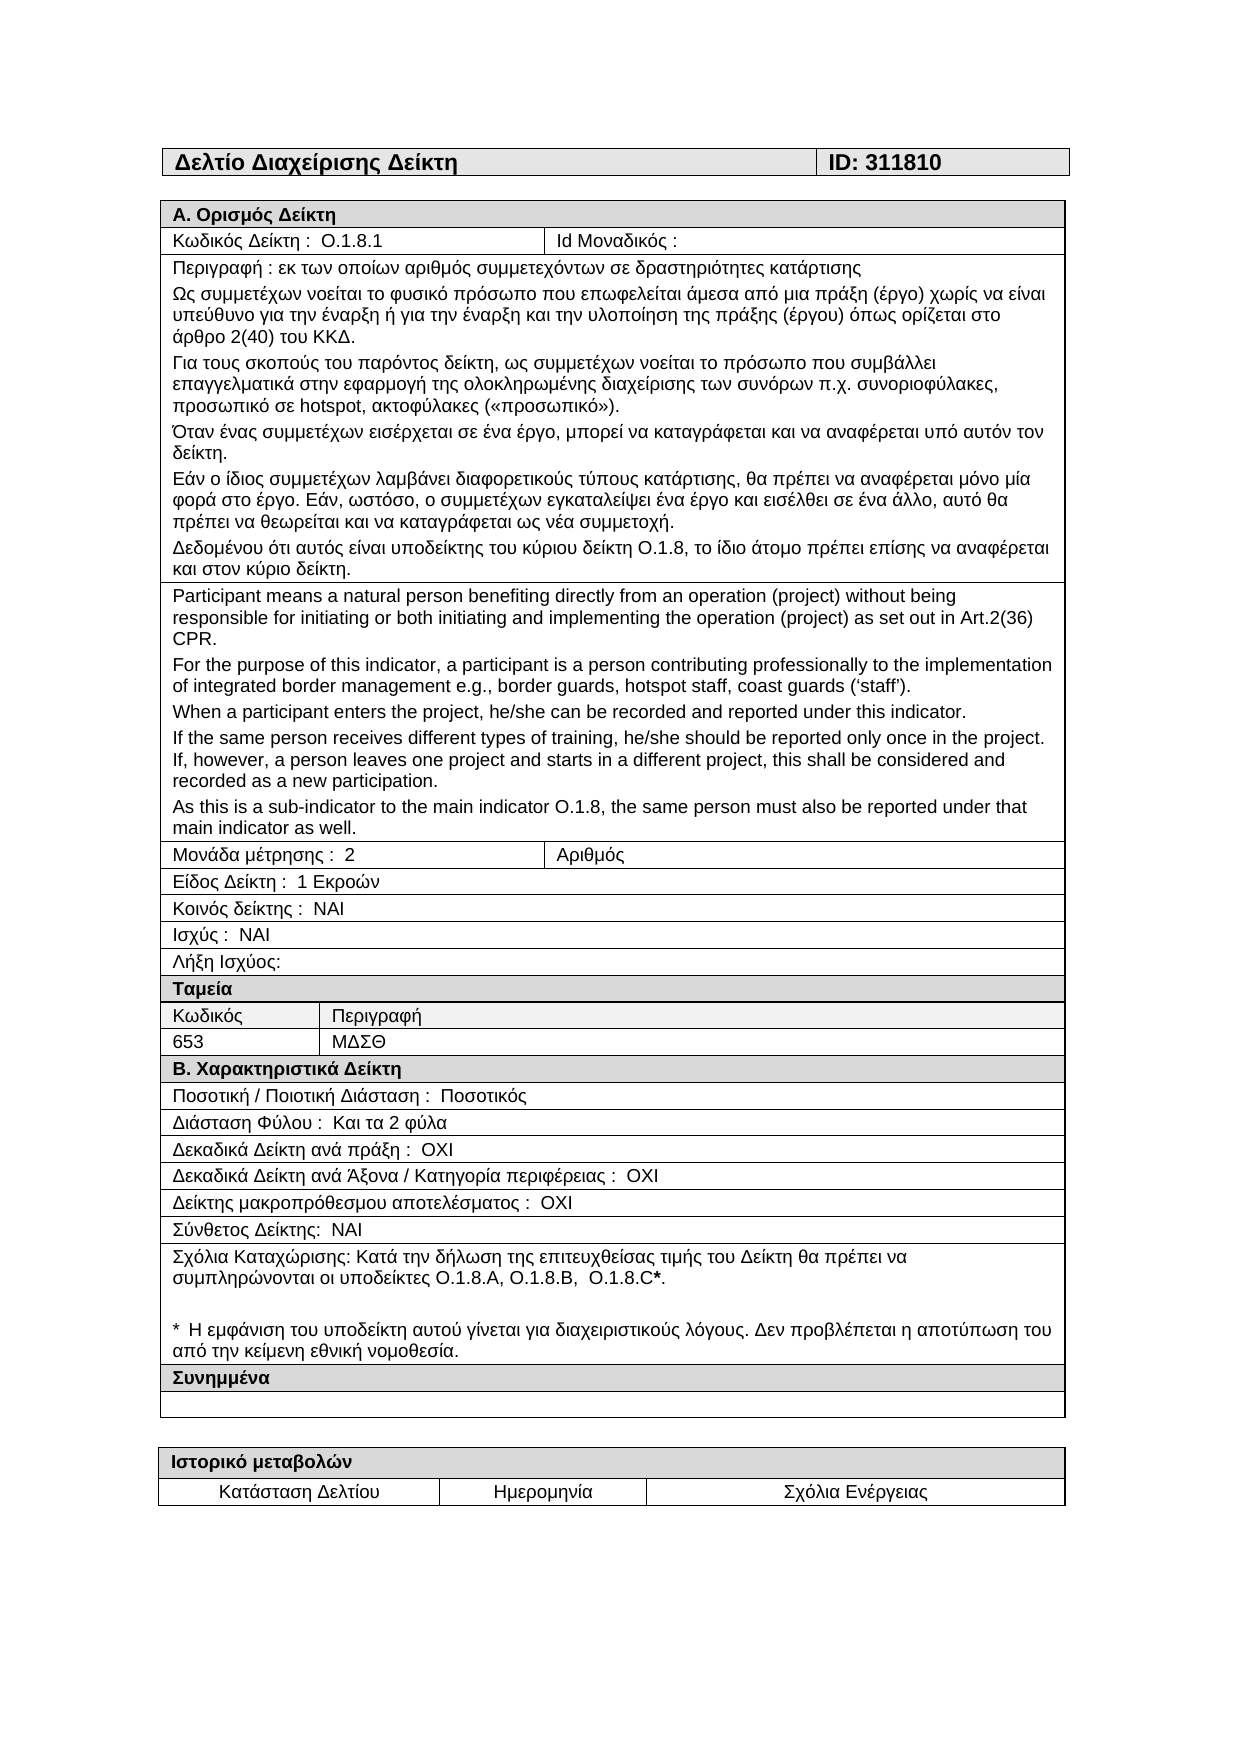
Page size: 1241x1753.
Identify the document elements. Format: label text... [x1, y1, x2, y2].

table_cell Participant means a natural person benefiting directly from an operation (project) without being responsible for initiating or both initiating and implementing the operation (project) as set out in Art.2(36) CPR. For the purpose of this indicator, a participant is a person contributing professionally to the implementation of integrated border management e.g., border guards, hotspot staff, coast guards (‘staff’). When a participant enters the project, he/she can be recorded and reported under this indicator. If the same person receives different types of training, he/she should be reported only once in the project. If, however, a person leaves one project and starts in a different project, this shall be considered and recorded as a new participation. As this is a sub-indicator to the main indicator O.1.8, the same person must also be reported under that main indicator as well. [161, 583, 1064, 841]
table_cell Ταμεία [161, 976, 1064, 1001]
table_cell Κοινός δείκτης : NAI [161, 895, 1064, 921]
table_cell Ισχύς : NAI [161, 922, 1064, 948]
table_header Δελτίο Διαχείρισης Δείκτη [163, 149, 816, 175]
table_cell Δείκτης μακροπρόθεσμου αποτελέσματος : OXI [161, 1190, 1064, 1216]
table_cell 653 [161, 1029, 319, 1055]
table_cell Β. Χαρακτηριστικά Δείκτη [161, 1056, 1064, 1082]
table_cell Διάσταση Φύλου : Και τα 2 φύλα [161, 1110, 1064, 1135]
table_cell Κωδικός [161, 1003, 319, 1028]
table_header Α. Ορισμός Δείκτη [161, 201, 1064, 227]
table_cell Μονάδα μέτρησης : 2 [161, 842, 544, 868]
table_header Ιστορικό μεταβολών [159, 1448, 1064, 1478]
table_cell Περιγραφή : εκ των οποίων αριθμός συμμετεχόντων σε δραστηριότητες κατάρτισης Ως συμμετέχων νοείται το φυσικό πρόσωπο που επωφελείται άμεσα από μια πράξη (έργο) χωρίς να είναι υπεύθυνο για την έναρξη ή για την έναρξη και την υλοποίηση της πράξης (έργου) όπως ορίζεται στο άρθρο 2(40) του ΚΚΔ. Για τους σκοπούς του παρόντος δείκτη, ως συμμετέχων νοείται το πρόσωπο που συμβάλλει επαγγελματικά στην εφαρμογή της ολοκληρωμένης διαχείρισης των συνόρων π.χ. συνοριοφύλακες, προσωπικό σε hotspot, ακτοφύλακες («προσωπικό»). Όταν ένας συμμετέχων εισέρχεται σε ένα έργο, μπορεί να καταγράφεται και να αναφέρεται υπό αυτόν τον δείκτη. Εάν o ίδιος συμμετέχων λαμβάνει διαφορετικούς τύπους κατάρτισης, θα πρέπει να αναφέρεται μόνο μία φορά στο έργο. Εάν, ωστόσο, ο συμμετέχων εγκαταλείψει ένα έργο και εισέλθει σε ένα άλλο, αυτό θα πρέπει να θεωρείται και να καταγράφεται ως νέα συμμετοχή. Δεδομένου ότι αυτός είναι υποδείκτης του κύριου δείκτη O.1.8, το ίδιο άτομο πρέπει επίσης να αναφέρεται και στον κύριο δείκτη. [161, 255, 1064, 582]
table_cell Συνημμένα [161, 1365, 1064, 1391]
table_cell ΜΔΣΘ [320, 1029, 1064, 1055]
table_cell Κωδικός Δείκτη : O.1.8.1 [161, 228, 544, 254]
table_cell Id Μοναδικός : [545, 228, 1064, 254]
table_cell Σχόλια Καταχώρισης: Κατά την δήλωση της επιτευχθείσας τιμής του Δείκτη θα πρέπει να συμπληρώνονται οι υποδείκτες O.1.8.A, O.1.8.B, O.1.8.C*. * Η εμφάνιση του υποδείκτη αυτού γίνεται για διαχειριστικούς λόγους. Δεν προβλέπεται η αποτύπωση του από την κείμενη εθνική νομοθεσία. [161, 1244, 1064, 1364]
table_cell [161, 1392, 1064, 1417]
table_cell Είδος Δείκτη : 1 Εκροών [161, 869, 1064, 894]
table_cell Αριθμός [545, 842, 1064, 868]
table_cell Κατάσταση Δελτίου [159, 1479, 439, 1505]
table_cell Ημερομηνία [440, 1479, 646, 1505]
table_cell Δεκαδικά Δείκτη ανά πράξη : OXI [161, 1136, 1064, 1162]
table_cell Σύνθετος Δείκτης: ΝΑΙ [161, 1217, 1064, 1242]
table_cell Ποσοτική / Ποιοτική Διάσταση : Ποσοτικός [161, 1083, 1064, 1108]
table_cell Περιγραφή [320, 1003, 1064, 1028]
table_cell Δεκαδικά Δείκτη ανά Άξονα / Κατηγορία περιφέρειας : ΟΧΙ [161, 1163, 1064, 1189]
table_cell Σχόλια Ενέργειας [647, 1479, 1064, 1505]
table_cell Λήξη Ισχύος: [161, 949, 1064, 975]
table_header ID: 311810 [817, 149, 1069, 175]
